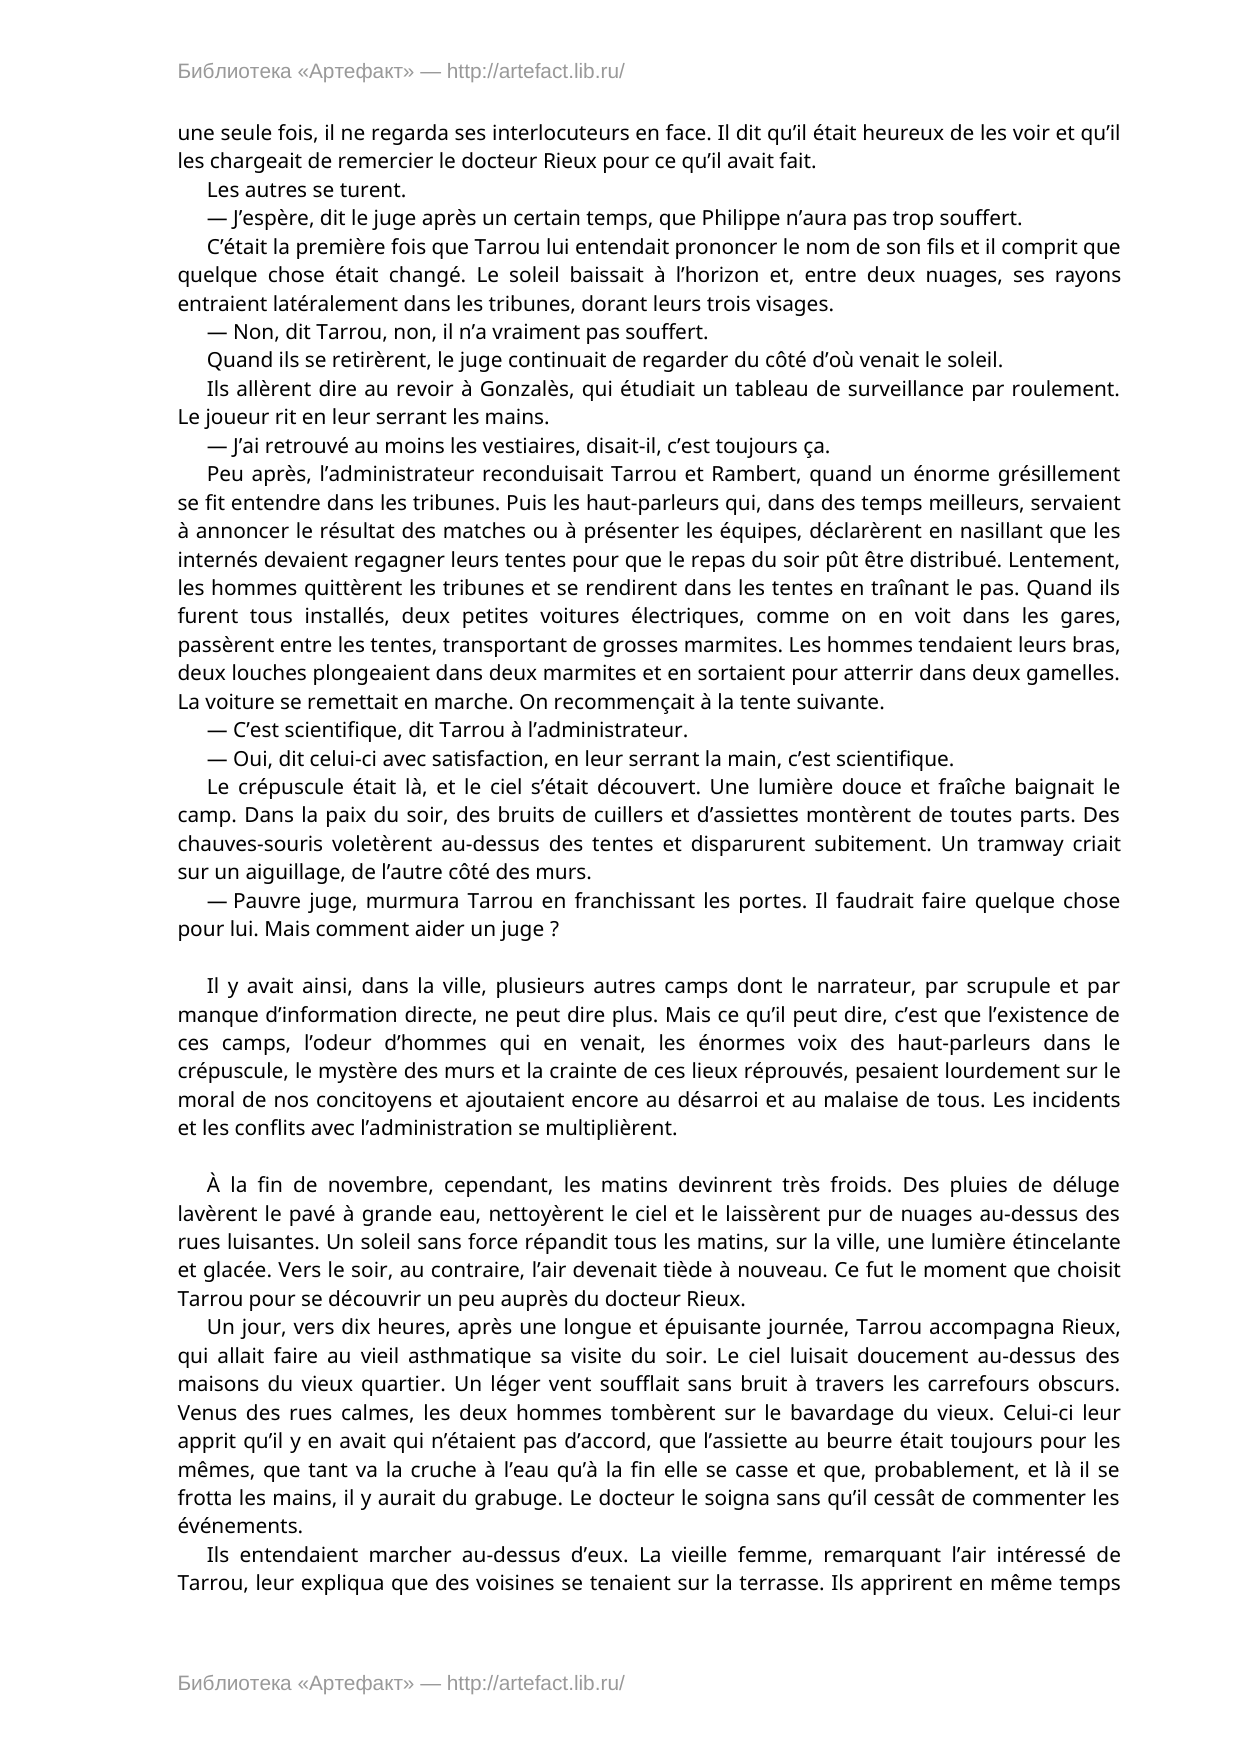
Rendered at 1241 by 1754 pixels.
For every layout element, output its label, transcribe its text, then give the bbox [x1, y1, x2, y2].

text — C’est scientifique, dit Tarrou à l’administrateur. [177, 715, 1122, 744]
text Un jour, vers dix heures, après une longue et épuisante journée, Tarrou accompagna Rieux, qui allait faire au vieil asthmatique sa visite du soir. Le ciel luisait doucement au-dessus des maisons du vieux quartier. Un léger vent soufflait sans bruit à travers les carrefours obscurs. Venus des rues calmes, les deux hommes tombèrent sur le bavardage du vieux. Celui-ci leur apprit qu’il y en avait qui n’étaient pas d’accord, que l’assiette au beurre était toujours pour les mêmes, que tant va la cruche à l’eau qu’à la fin elle se casse et que, probablement, et là il se frotta les mains, il y aurait du grabuge. Le docteur le soigna sans qu’il cessât de commenter les événements. [177, 1312, 1122, 1540]
text Ils allèrent dire au revoir à Gonzalès, qui étudiait un tableau de surveillance par roulement. Le joueur rit en leur serrant les mains. [177, 374, 1122, 431]
text — J’espère, dit le juge après un certain temps, que Philippe n’aura pas trop souffert. [177, 203, 1122, 232]
text Le crépuscule était là, et le ciel s’était découvert. Une lumière douce et fraîche baignait le camp. Dans la paix du soir, des bruits de cuillers et d’assiettes montèrent de toutes parts. Des chauves-souris voletèrent au-dessus des tentes et disparurent subitement. Un tramway criait sur un aiguillage, de l’autre côté des murs. [177, 772, 1122, 886]
text À la fin de novembre, cependant, les matins devinrent très froids. Des pluies de déluge lavèrent le pavé à grande eau, nettoyèrent le ciel et le laissèrent pur de nuages au-dessus des rues luisantes. Un soleil sans force répandit tous les matins, sur la ville, une lumière étincelante et glacée. Vers le soir, au contraire, l’air devenait tiède à nouveau. Ce fut le moment que choisit Tarrou pour se découvrir un peu auprès du docteur Rieux. [177, 1170, 1122, 1312]
text — Oui, dit celui-ci avec satisfaction, en leur serrant la main, c’est scientifique. [177, 744, 1122, 772]
text Il y avait ainsi, dans la ville, plusieurs autres camps dont le narrateur, par scrupule et par manque d’information directe, ne peut dire plus. Mais ce qu’il peut dire, c’est que l’existence de ces camps, l’odeur d’hommes qui en venait, les énormes voix des haut-parleurs dans le crépuscule, le mystère des murs et la crainte de ces lieux réprouvés, pesaient lourdement sur le moral de nos concitoyens et ajoutaient encore au désarroi et au malaise de tous. Les incidents et les conflits avec l’administration se multiplièrent. [177, 971, 1122, 1142]
text — J’ai retrouvé au moins les vestiaires, disait-il, c’est toujours ça. [177, 431, 1122, 459]
text — Pauvre juge, murmura Tarrou en franchissant les portes. Il faudrait faire quelque chose pour lui. Mais comment aider un juge ? [177, 886, 1122, 943]
text C’était la première fois que Tarrou lui entendait prononcer le nom de son fils et il comprit que quelque chose était changé. Le soleil baissait à l’horizon et, entre deux nuages, ses rayons entraient latéralement dans les tribunes, dorant leurs trois visages. [177, 232, 1122, 317]
text Les autres se turent. [177, 175, 1122, 203]
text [177, 1540, 1122, 1597]
text Quand ils se retirèrent, le juge continuait de regarder du côté d’où venait le soleil. [177, 346, 1122, 374]
text Peu après, l’administrateur reconduisait Tarrou et Rambert, quand un énorme grésillement se fit entendre dans les tribunes. Puis les haut-parleurs qui, dans des temps meilleurs, servaient à annoncer le résultat des matches ou à présenter les équipes, déclarèrent en nasillant que les internés devaient regagner leurs tentes pour que le repas du soir pût être distribué. Lentement, les hommes quittèrent les tribunes et se rendirent dans les tentes en traînant le pas. Quand ils furent tous installés, deux petites voitures électriques, comme on en voit dans les gares, passèrent entre les tentes, transportant de grosses marmites. Les hommes tendaient leurs bras, deux louches plongeaient dans deux marmites et en sortaient pour atterrir dans deux gamelles. La voiture se remettait en marche. On recommençait à la tente suivante. [177, 459, 1122, 715]
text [177, 118, 1122, 175]
text — Non, dit Tarrou, non, il n’a vraiment pas souffert. [177, 317, 1122, 346]
